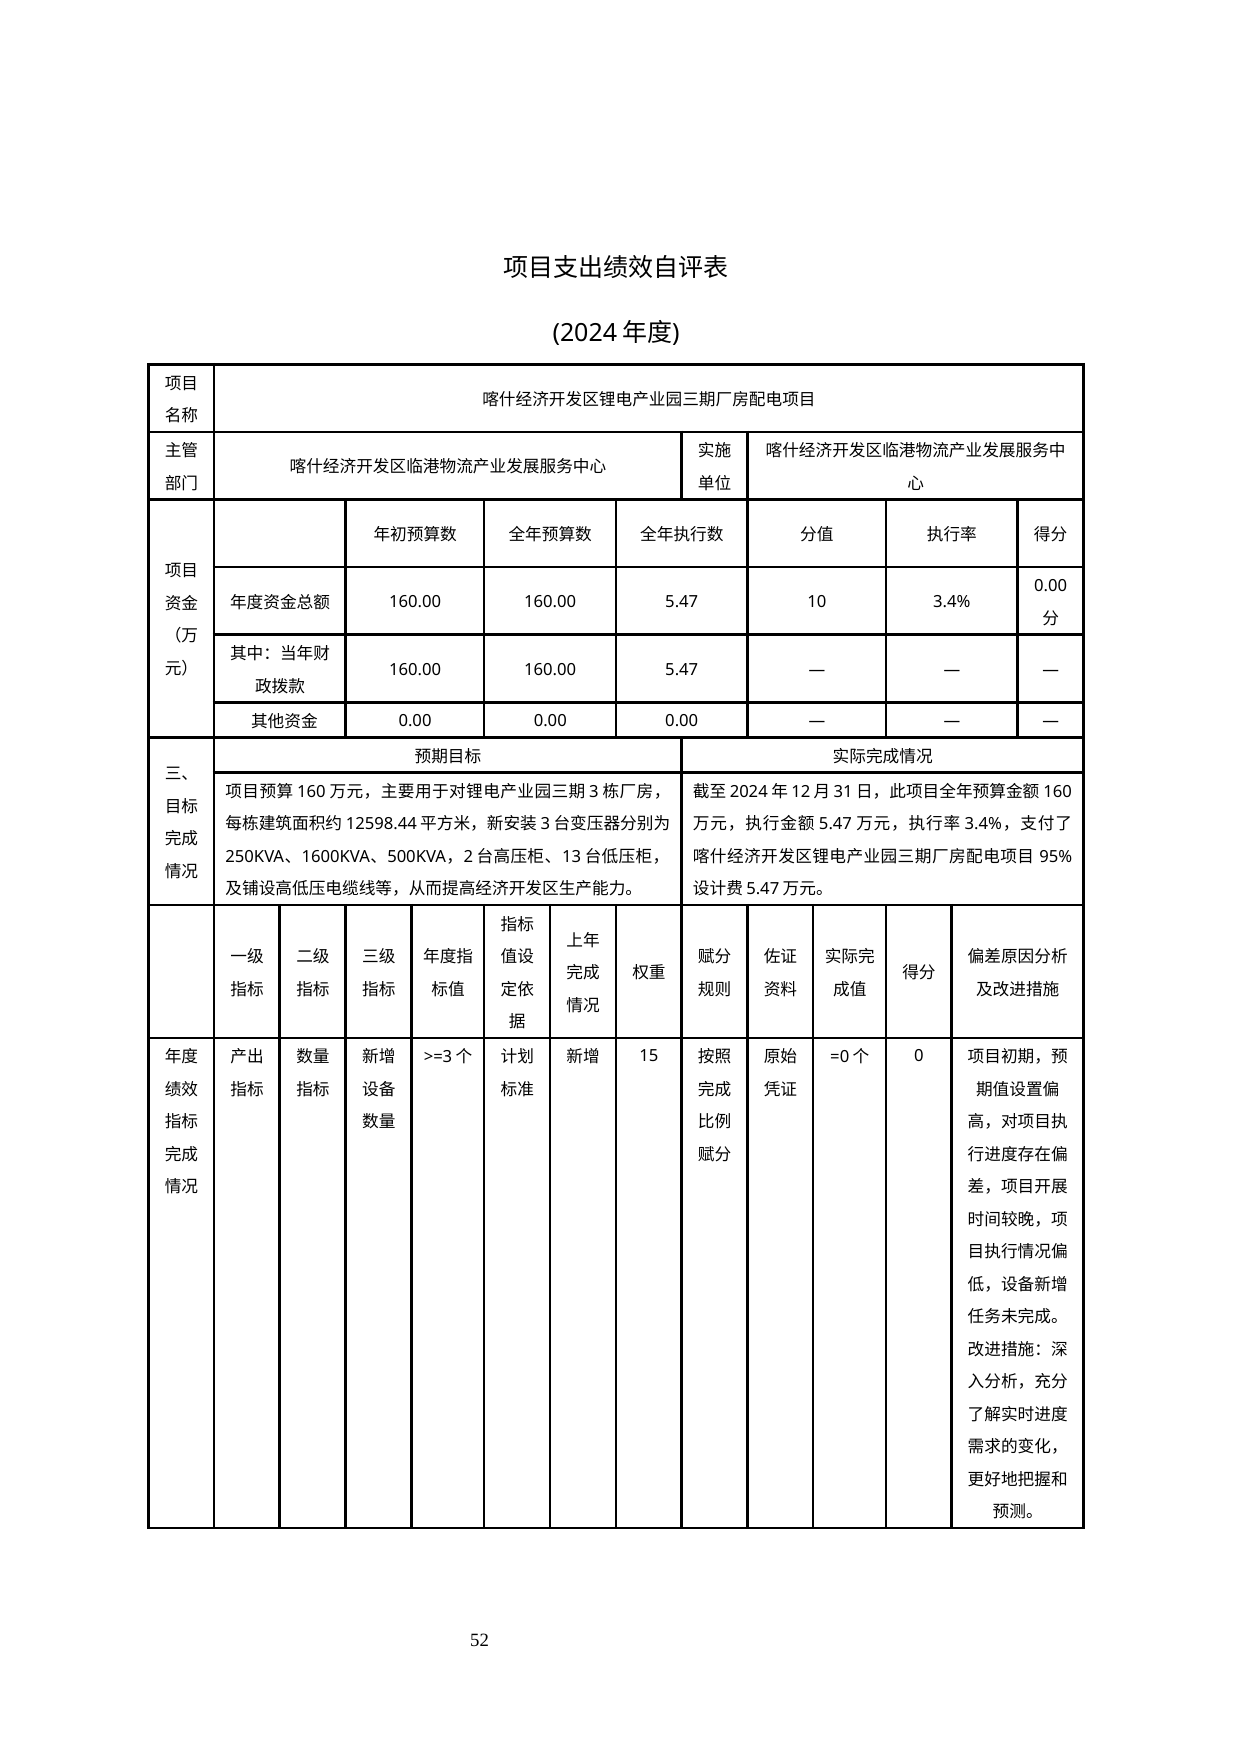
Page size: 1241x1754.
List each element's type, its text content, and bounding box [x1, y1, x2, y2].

table_cell 喀什经济开发区临港物流产业发展服务中心 [215, 433, 680, 498]
table_cell 160.00 [485, 568, 615, 633]
table_cell 年度资金总额 [215, 568, 344, 633]
table_cell 新增 [551, 1039, 615, 1526]
table_cell 三、目标完成情况 [150, 739, 213, 904]
table_cell 分值 [749, 501, 885, 566]
table_cell 5.47 [617, 568, 746, 633]
table_cell 新增设备数量 [347, 1039, 410, 1526]
table_cell 原始凭证 [749, 1039, 812, 1526]
table_cell — [749, 636, 885, 701]
table_cell 0 [887, 1039, 950, 1526]
table_cell 0.00分 [1019, 568, 1082, 633]
table_cell 喀什经济开发区临港物流产业发展服务中心 [749, 433, 1082, 498]
table_cell 指标值设定依据 [485, 906, 549, 1036]
table_cell 160.00 [485, 636, 615, 701]
table_cell 项目初期，预期值设置偏高，对项目执行进度存在偏差，项目开展时间较晚，项目执行情况偏低，设备新增任务未完成。改进措施：深入分析，充分了解实时进度需求的变化，更好地把握和预测。 [953, 1039, 1082, 1526]
table_cell >=3个 [413, 1039, 483, 1526]
table_cell 主管部门 [150, 433, 213, 498]
table_cell 0.00 [347, 704, 483, 736]
table_header 项目支出绩效自评表 [148, 233, 1083, 298]
table_cell 二级指标 [281, 906, 344, 1036]
table_cell 5.47 [617, 636, 746, 701]
table_cell 实际完成情况 [683, 739, 1082, 771]
table_cell — [887, 636, 1016, 701]
table_cell 实际完成值 [814, 906, 885, 1036]
table_cell 按照完成比例赋分 [683, 1039, 746, 1526]
table_cell 执行率 [887, 501, 1016, 566]
table_cell 10 [749, 568, 885, 633]
table_cell 赋分规则 [683, 906, 746, 1036]
table_cell 上年完成情况 [551, 906, 615, 1036]
table_cell 年度绩效指标完成情况 [150, 1039, 213, 1526]
table_cell 得分 [1019, 501, 1082, 566]
table_cell 160.00 [347, 636, 483, 701]
table_cell 3.4% [887, 568, 1016, 633]
table_cell 年度指标值 [413, 906, 483, 1036]
table_cell — [1019, 704, 1082, 736]
table_cell 其中：当年财政拨款 [215, 636, 344, 701]
table_cell (2024年度) [148, 298, 1083, 363]
table_cell 三级指标 [347, 906, 410, 1036]
table_cell 权重 [617, 906, 680, 1036]
table_cell 得分 [887, 906, 950, 1036]
table_cell — [887, 704, 1016, 736]
table_cell 全年执行数 [617, 501, 746, 566]
table_cell 其他资金 [215, 704, 344, 736]
table_cell 15 [617, 1039, 680, 1526]
table_cell 一级指标 [215, 906, 278, 1036]
table_cell 喀什经济开发区锂电产业园三期厂房配电项目 [215, 366, 1082, 431]
table_cell 年初预算数 [347, 501, 483, 566]
table_cell 项目名称 [150, 366, 213, 431]
table_cell — [749, 704, 885, 736]
table_cell 数量指标 [281, 1039, 344, 1526]
table_cell 偏差原因分析及改进措施 [953, 906, 1082, 1036]
table_cell 佐证资料 [749, 906, 812, 1036]
table_cell 计划标准 [485, 1039, 549, 1526]
table_cell [215, 501, 344, 566]
table_cell 项目预算160万元，主要用于对锂电产业园三期3栋厂房，每栋建筑面积约12598.44平方米，新安装3台变压器分别为250KVA、1600KVA、500KVA，2台高压柜、13台低压柜，及铺设高低压电缆线等，从而提高经济开发区生产能力。 [215, 774, 680, 904]
table_cell 截至2024年12月31日，此项目全年预算金额160万元，执行金额5.47万元，执行率3.4%，支付了喀什经济开发区锂电产业园三期厂房配电项目95%设计费5.47万元。 [683, 774, 1082, 904]
table_cell 160.00 [347, 568, 483, 633]
table_cell 0.00 [485, 704, 615, 736]
table_cell 项目资金 （万元） [150, 501, 213, 736]
table_cell 实施单位 [683, 433, 746, 498]
table_cell — [1019, 636, 1082, 701]
table_cell =0个 [814, 1039, 885, 1526]
table_cell 全年预算数 [485, 501, 615, 566]
table_cell 产出指标 [215, 1039, 278, 1526]
table_cell 0.00 [617, 704, 746, 736]
table_cell [150, 906, 213, 1036]
table_cell 预期目标 [215, 739, 680, 771]
